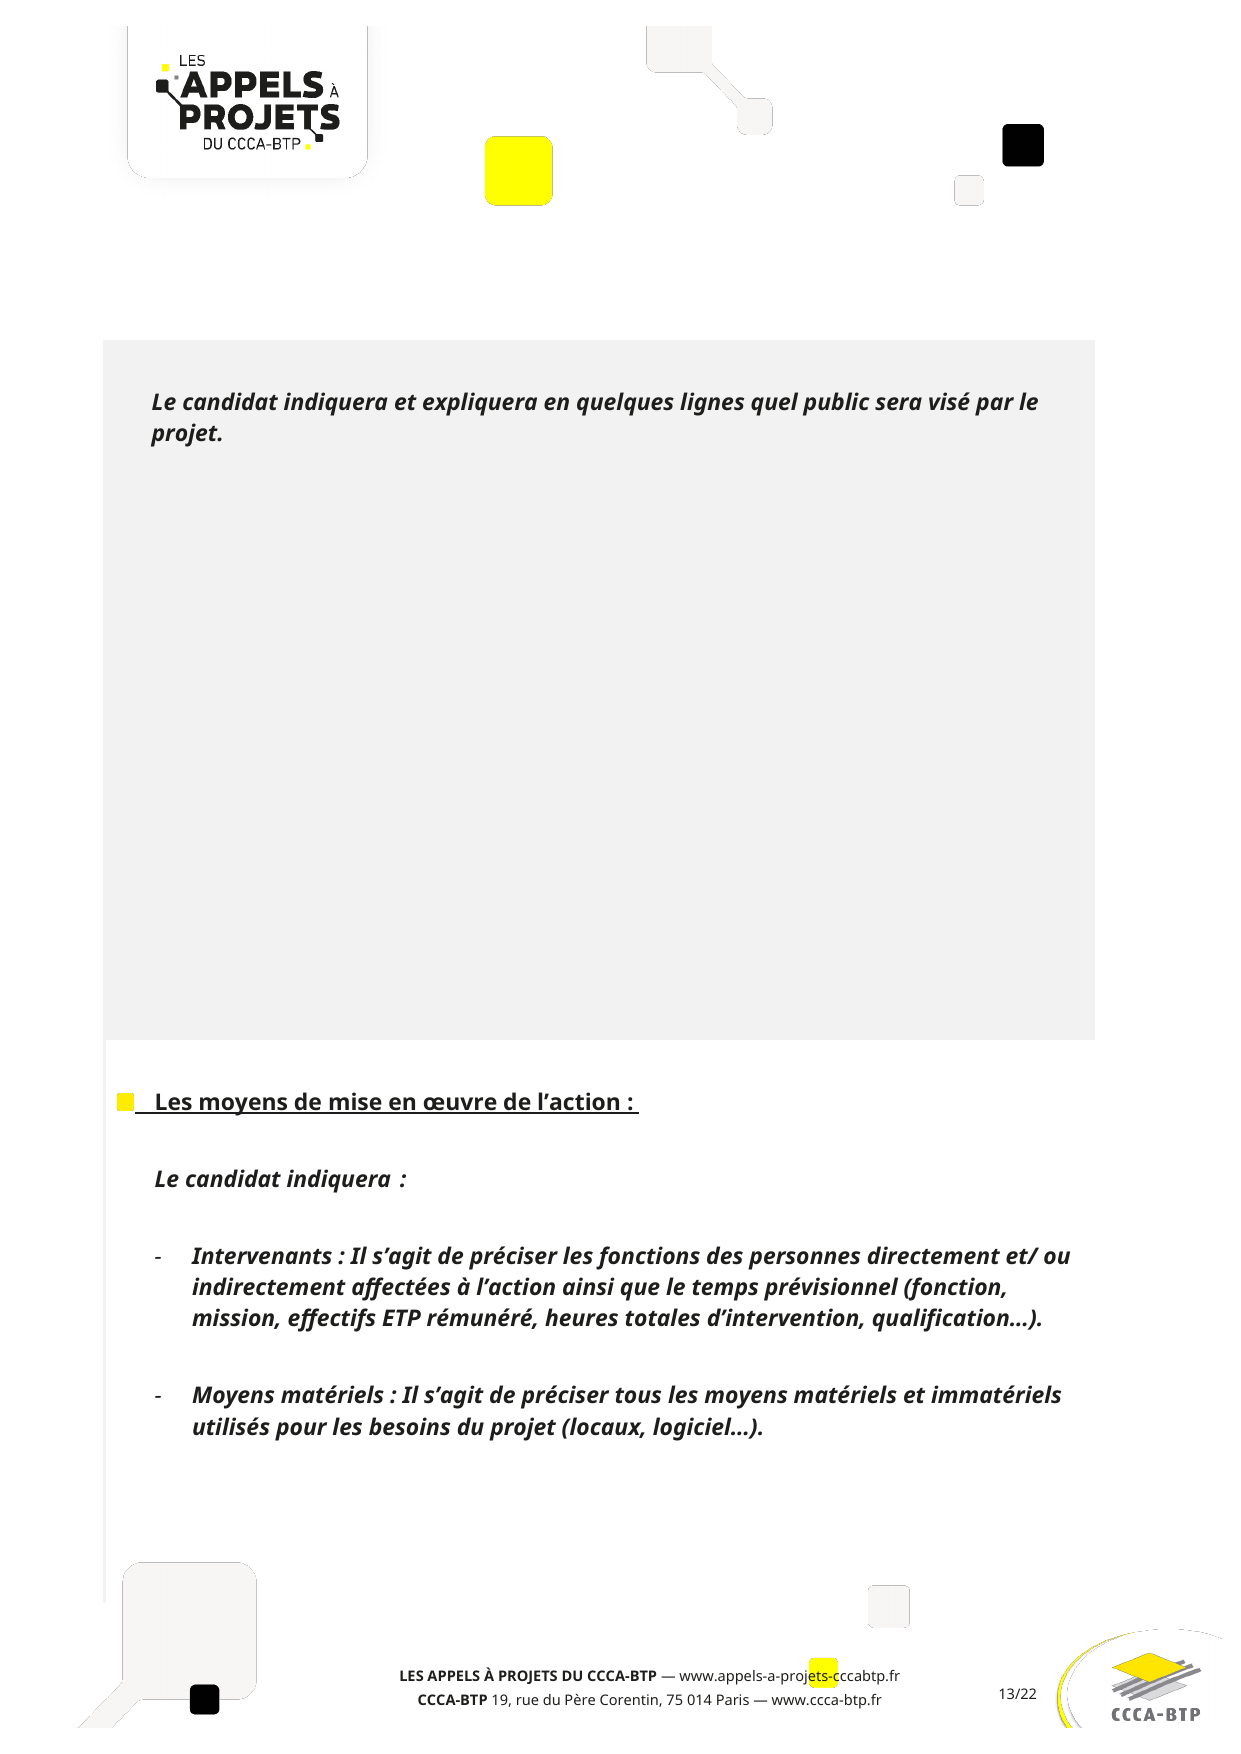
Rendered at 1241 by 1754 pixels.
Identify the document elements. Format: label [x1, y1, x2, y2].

table_header [103, 340, 1095, 1040]
picture [19, 26, 1223, 1728]
table_cell [106, 1040, 1095, 1603]
